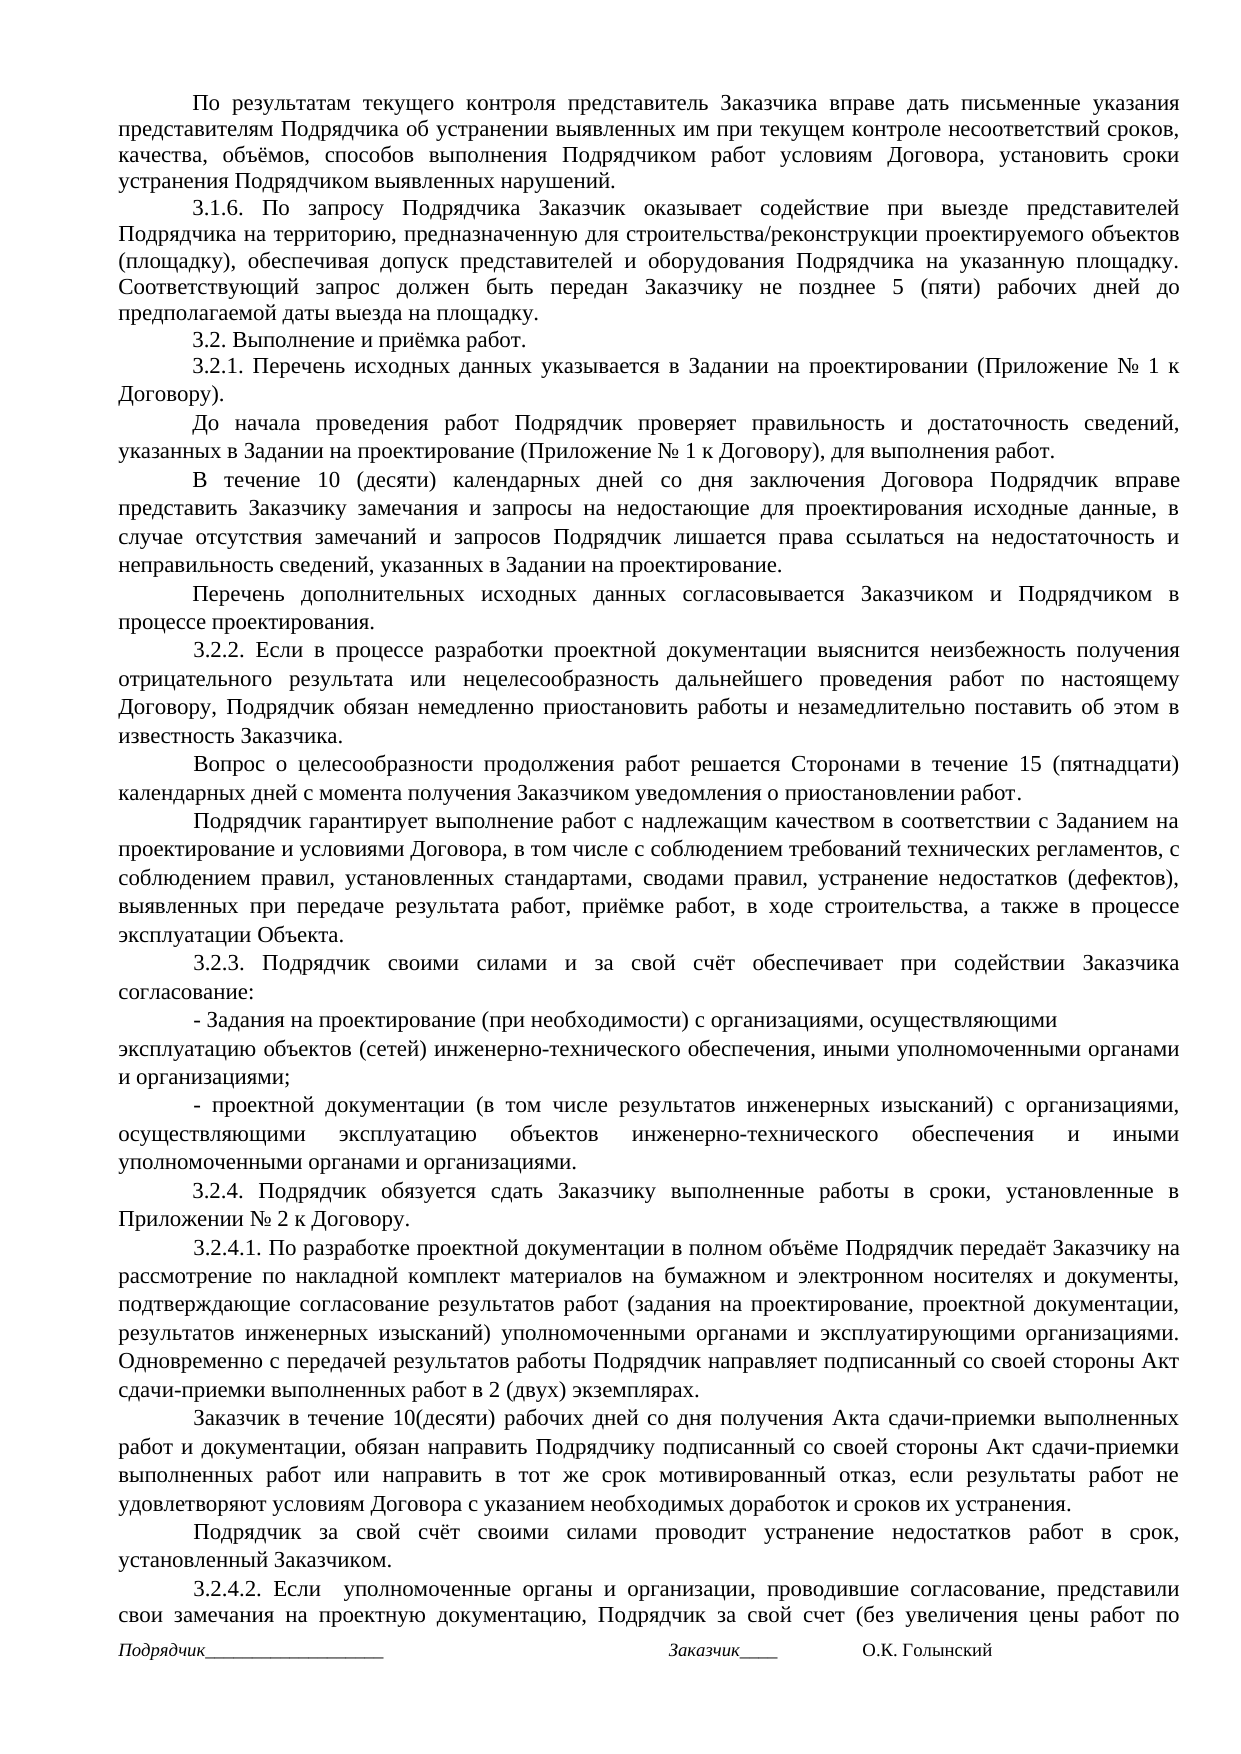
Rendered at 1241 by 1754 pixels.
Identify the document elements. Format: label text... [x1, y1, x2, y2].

text Заказчик в течение 10(десяти) рабочих дней со дня получения Акта сдачи-приемки выполненных работ и документации, обязан направить Подрядчику подписанный со своей стороны Акт сдачи-приемки выполненных работ или направить в тот же срок мотивированный отказ, если результаты работ не удовлетворяют условиям Договора с указанием необходимых доработок и сроков их устранения. [118, 1404, 1181, 1516]
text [118, 1575, 1181, 1628]
text - проектной документации (в том числе результатов инженерных изысканий) с организациями, осуществляющими эксплуатацию объектов инженерно-технического обеспечения и иными уполномоченными органами и организациями. [118, 1091, 1181, 1175]
text Перечень дополнительных исходных данных согласовывается Заказчиком и Подрядчиком в процессе проектирования. [118, 579, 1181, 634]
text эксплуатацию объектов (сетей) инженерно-технического обеспечения, иными уполномоченными органами и организациями; [118, 1034, 1181, 1089]
text 3.2.4.1. По разработке проектной документации в полном объёме Подрядчик передаёт Заказчику на рассмотрение по накладной комплект материалов на бумажном и электронном носителях и документы, подтверждающие согласование результатов работ (задания на проектирование, проектной документации, результатов инженерных изысканий) уполномоченными органами и эксплуатирующими организациями. Одновременно с передачей результатов работы Подрядчик направляет подписанный со своей стороны Акт сдачи-приемки выполненных работ в 2 (двух) экземплярах. [118, 1234, 1181, 1402]
text 3.2.2. Если в процессе разработки проектной документации выяснится неизбежность получения отрицательного результата или нецелесообразность дальнейшего проведения работ по настоящему Договору, Подрядчик обязан немедленно приостановить работы и незамедлительно поставить об этом в известность Заказчика. [118, 636, 1181, 748]
text 3.2.4. Подрядчик обязуется сдать Заказчику выполненные работы в сроки, установленные в Приложении № 2 к Договору. [118, 1177, 1181, 1232]
text По результатам текущего контроля представитель Заказчика вправе дать письменные указания представителям Подрядчика об устранении выявленных им при текущем контроле несоответствий сроков, качества, объёмов, способов выполнения Подрядчиком работ условиям Договора, установить сроки устранения Подрядчиком выявленных нарушений. [118, 88, 1181, 194]
text Вопрос о целесообразности продолжения работ решается Сторонами в течение 15 (пятнадцати) календарных дней с момента получения Заказчиком уведомления о приостановлении работ. [118, 750, 1181, 805]
text В течение 10 (десяти) календарных дней со дня заключения Договора Подрядчик вправе представить Заказчику замечания и запросы на недостающие для проектирования исходные данные, в случае отсутствия замечаний и запросов Подрядчик лишается права ссылаться на недостаточность и неправильность сведений, указанных в Задании на проектирование. [118, 466, 1181, 577]
text 3.2.1. Перечень исходных данных указывается в Задании на проектировании (Приложение № 1 к Договору). [118, 352, 1181, 407]
text Подрядчик за свой счёт своими силами проводит устранение недостатков работ в срок, установленный Заказчиком. [118, 1518, 1181, 1573]
text 3.2.3. Подрядчик своими силами и за свой счёт обеспечивает при содействии Заказчика согласование: [118, 949, 1181, 1004]
text - Задания на проектирование (при необходимости) с организациями, осуществляющими [118, 1006, 1181, 1032]
text 3.2. Выполнение и приёмка работ. [118, 326, 1181, 352]
text До начала проведения работ Подрядчик проверяет правильность и достаточность сведений, указанных в Задании на проектирование (Приложение № 1 к Договору), для выполнения работ. [118, 409, 1181, 464]
text 3.1.6. По запросу Подрядчика Заказчик оказывает содействие при выезде представителей Подрядчика на территорию, предназначенную для строительства/реконструкции проектируемого объектов (площадку), обеспечивая допуск представителей и оборудования Подрядчика на указанную площадку. Соответствующий запрос должен быть передан Заказчику не позднее 5 (пяти) рабочих дней до предполагаемой даты выезда на площадку. [118, 194, 1181, 326]
text Подрядчик гарантирует выполнение работ с надлежащим качеством в соответствии с Заданием на проектирование и условиями Договора, в том числе с соблюдением требований технических регламентов, с соблюдением правил, установленных стандартами, сводами правил, устранение недостатков (дефектов), выявленных при передаче результата работ, приёмке работ, в ходе строительства, а также в процессе эксплуатации Объекта. [118, 807, 1181, 947]
